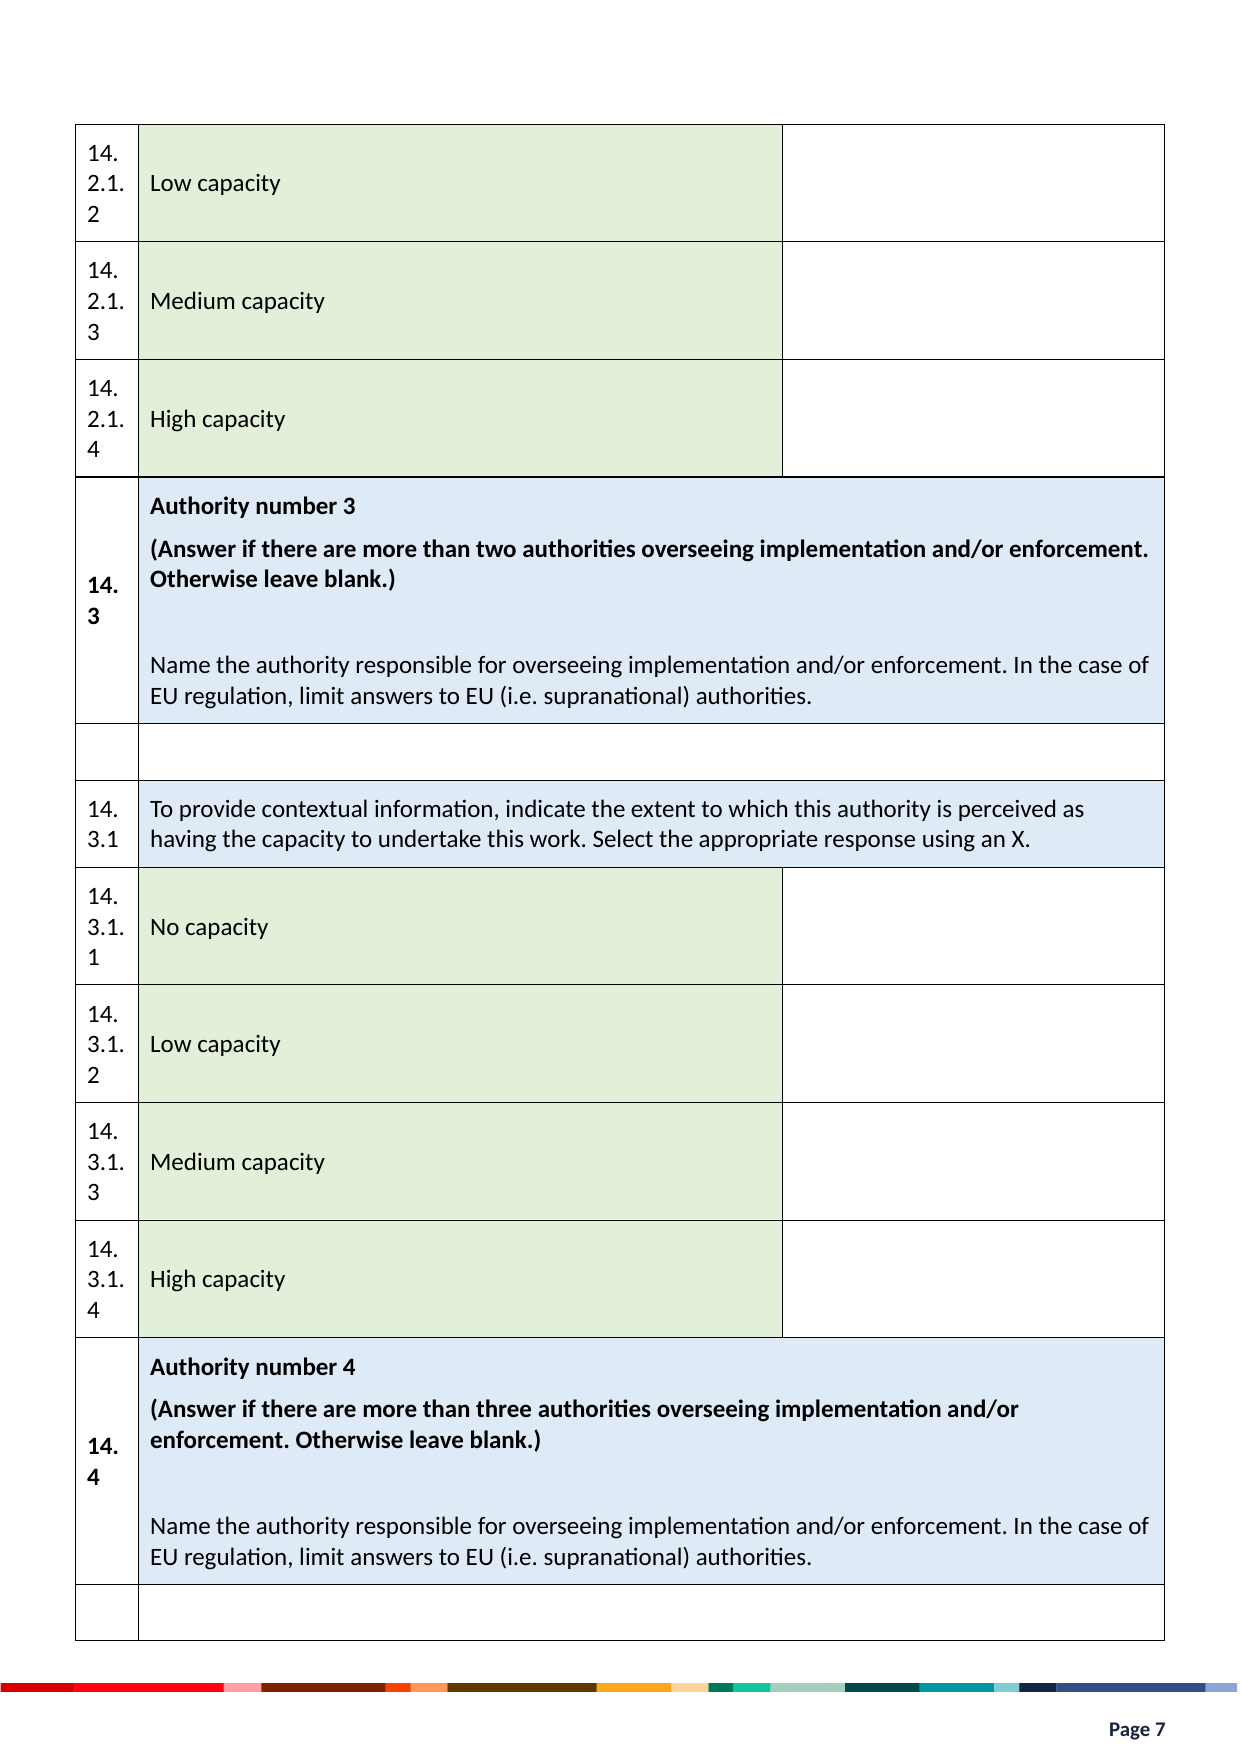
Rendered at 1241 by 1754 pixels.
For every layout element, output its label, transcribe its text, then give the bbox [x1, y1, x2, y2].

table_cell 14.2.1.3 [76, 242, 138, 359]
table_cell [783, 242, 1164, 359]
table_cell 14.2.1.4 [76, 360, 138, 476]
table_cell [139, 1585, 1164, 1640]
picture [0, 1683, 1236, 1692]
table_cell Low capacity [139, 985, 782, 1102]
table_cell 14.3 [76, 478, 138, 723]
table_cell 14.3.1.1 [76, 868, 138, 984]
table_cell 14.3.1.2 [76, 985, 138, 1102]
table_cell [783, 1221, 1164, 1337]
table_cell 14.2.1.2 [76, 125, 138, 241]
table_cell 14.3.1 [76, 781, 138, 867]
table_cell 14.4 [76, 1338, 138, 1584]
table_cell Authority number 3 (Answer if there are more than two authorities overseeing implementation and/or enforcement. Otherwise leave blank.) Name the authority responsible for overseeing implementation and/or enforcement. In the case of EU regulation, limit answers to EU (i.e. supranational) authorities. [139, 478, 1164, 723]
table_cell [76, 1585, 138, 1640]
table_cell 14.3.1.3 [76, 1103, 138, 1219]
table_cell Medium capacity [139, 1103, 782, 1219]
table_cell [783, 360, 1164, 476]
table_cell [783, 868, 1164, 984]
table_cell No capacity [139, 868, 782, 984]
table_cell To provide contextual information, indicate the extent to which this authority is perceived as having the capacity to undertake this work. Select the appropriate response using an X. [139, 781, 1164, 867]
table_cell [76, 724, 138, 779]
table_cell 14.3.1.4 [76, 1221, 138, 1337]
table_cell [139, 724, 1164, 779]
table_cell [783, 1103, 1164, 1219]
table_cell Low capacity [139, 125, 782, 241]
table_cell Authority number 4 (Answer if there are more than three authorities overseeing implementation and/or enforcement. Otherwise leave blank.) Name the authority responsible for overseeing implementation and/or enforcement. In the case of EU regulation, limit answers to EU (i.e. supranational) authorities. [139, 1338, 1164, 1584]
table_cell [783, 125, 1164, 241]
table_cell Medium capacity [139, 242, 782, 359]
table_cell High capacity [139, 1221, 782, 1337]
table_cell [783, 985, 1164, 1102]
table_cell High capacity [139, 360, 782, 476]
